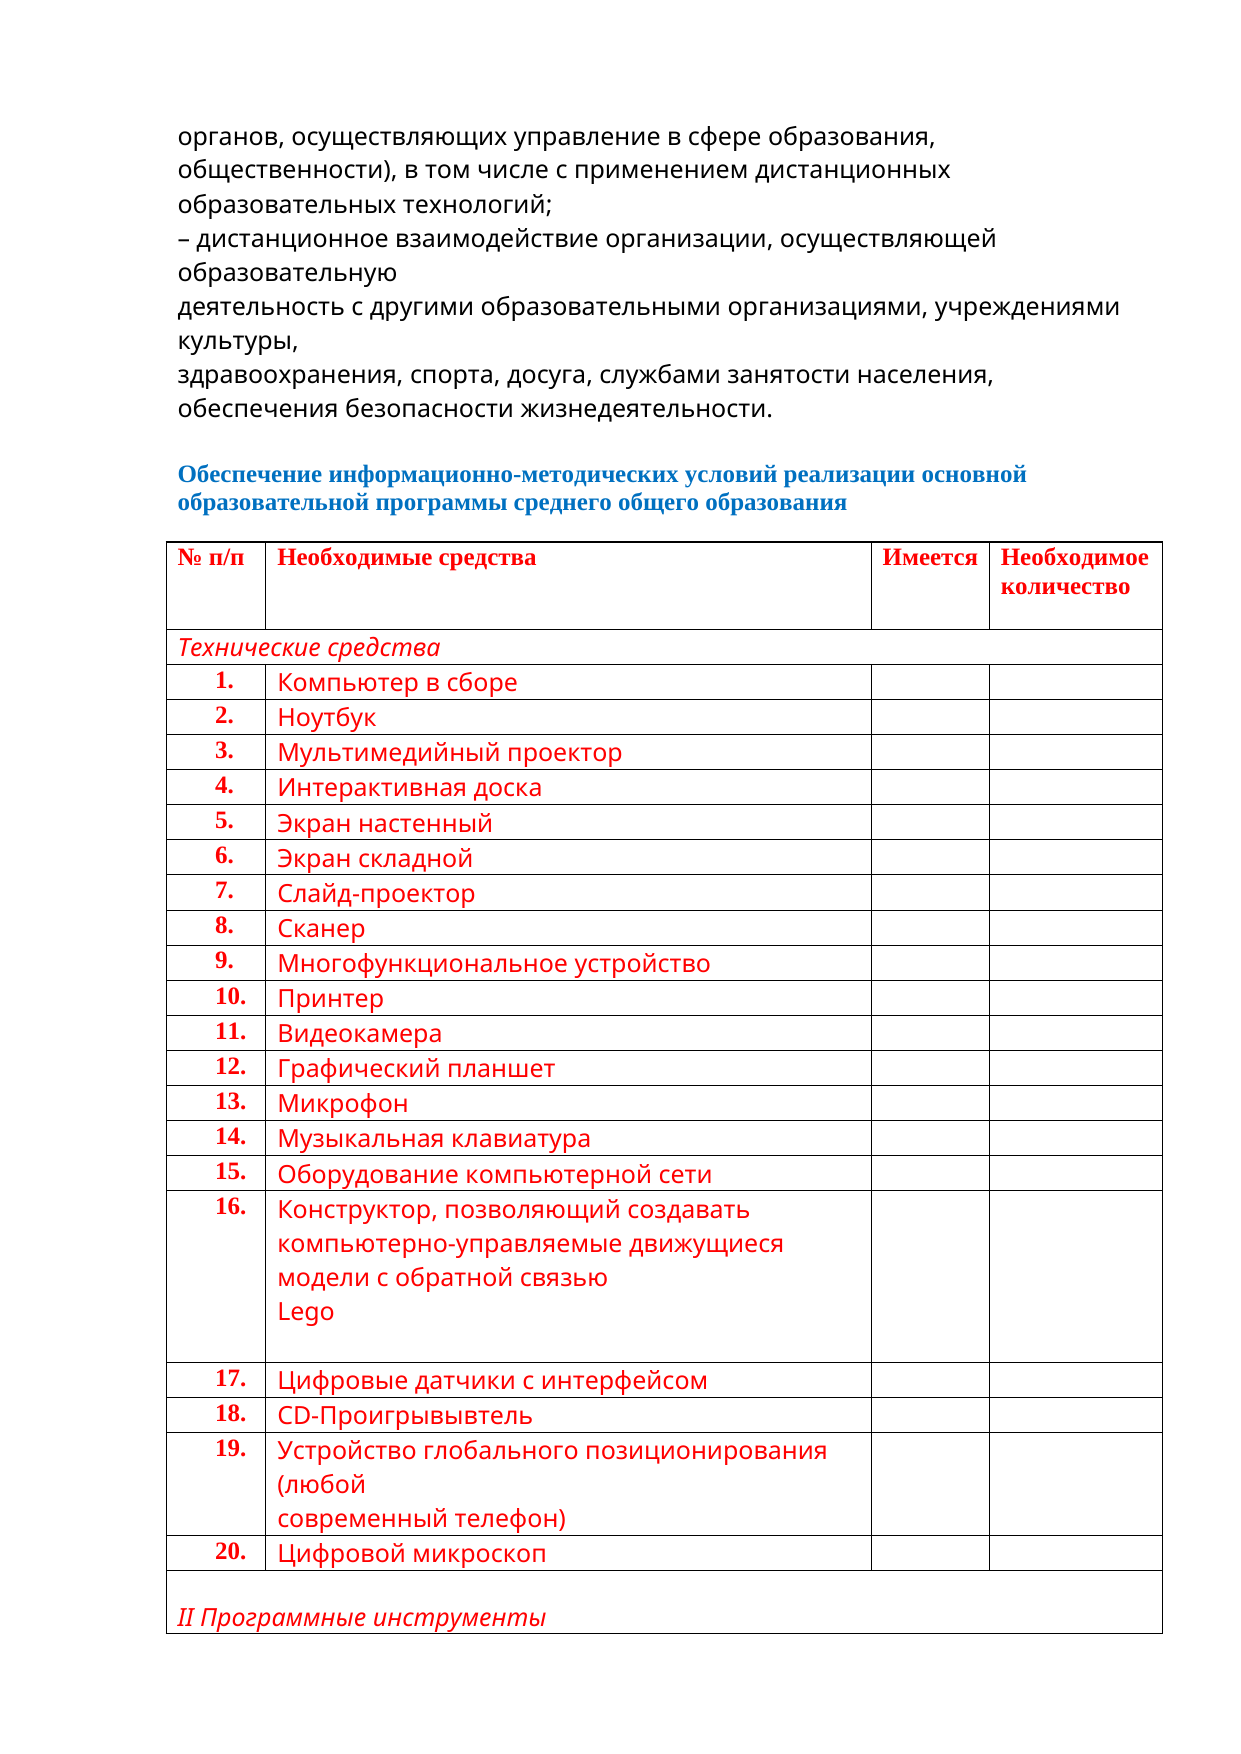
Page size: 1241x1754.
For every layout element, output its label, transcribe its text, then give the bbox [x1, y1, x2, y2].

text – дистанционное взаимодействие организации, осуществляющей образовательную [177, 220, 1152, 288]
table_cell Компьютер в сборе [266, 665, 871, 699]
table_cell Ноутбук [266, 700, 871, 734]
table_cell [990, 1156, 1162, 1190]
table_header Имеется [872, 543, 989, 629]
table_cell Микрофон [266, 1086, 871, 1120]
table_header Необходимое количество [990, 543, 1162, 629]
table_cell [167, 1398, 265, 1432]
table_cell [872, 875, 989, 909]
table_cell [990, 840, 1162, 874]
table_cell [990, 1121, 1162, 1155]
table_cell [872, 1536, 989, 1570]
table_cell Графический планшет [266, 1051, 871, 1085]
table_cell [872, 1086, 989, 1120]
table_cell [872, 1016, 989, 1050]
table_cell [990, 1016, 1162, 1050]
table_cell Интерактивная доска [266, 770, 871, 804]
table_cell Видеокамера [266, 1016, 871, 1050]
table_cell Оборудование компьютерной сети [266, 1156, 871, 1190]
text Обеспечение информационно-методических условий реализации основной [177, 459, 1152, 487]
table_cell [872, 840, 989, 874]
table_cell [990, 700, 1162, 734]
table_cell [167, 1016, 265, 1050]
table_cell [990, 1086, 1162, 1120]
table_cell [872, 665, 989, 699]
table_cell [990, 946, 1162, 980]
table_cell [167, 946, 265, 980]
table_cell Цифровые датчики с интерфейсом [266, 1363, 871, 1397]
table_cell Экран складной [266, 840, 871, 874]
table_cell Принтер [266, 981, 871, 1015]
table_cell Мультимедийный проектор [266, 735, 871, 769]
table_cell Цифровой микроскоп [266, 1536, 871, 1570]
table_cell [167, 911, 265, 944]
table_cell [990, 911, 1162, 944]
table_cell [872, 946, 989, 980]
table_cell [167, 1121, 265, 1155]
text здравоохранения, спорта, досуга, службами занятости населения, обеспечения безопасности жизнедеятельности. [177, 357, 1152, 425]
table_cell [167, 1191, 265, 1362]
table_cell Технические средства [167, 630, 1162, 664]
table_cell [990, 1051, 1162, 1085]
table_cell [990, 981, 1162, 1015]
table_cell Конструктор, позволяющий создавать компьютерно-управляемые движущиеся модели с обратной связью Lego [266, 1191, 871, 1362]
table_cell [872, 1156, 989, 1190]
table_cell [990, 1363, 1162, 1397]
table_cell Слайд-проектор [266, 875, 871, 909]
table_cell [990, 1191, 1162, 1362]
table_cell [167, 735, 265, 769]
table_cell Сканер [266, 911, 871, 944]
table_cell [872, 805, 989, 839]
table_cell [990, 805, 1162, 839]
table_cell [872, 1191, 989, 1362]
table_cell [167, 1363, 265, 1397]
table_cell [167, 700, 265, 734]
table_cell [167, 1156, 265, 1190]
table_cell [872, 981, 989, 1015]
table_cell [990, 1536, 1162, 1570]
table_cell [872, 735, 989, 769]
table_cell [872, 770, 989, 804]
table_cell [167, 1433, 265, 1535]
table_cell [872, 700, 989, 734]
table_cell [872, 1051, 989, 1085]
table_cell [872, 911, 989, 944]
table_cell CD-Проигрывывтель [266, 1398, 871, 1432]
table_cell [167, 805, 265, 839]
table_cell [167, 665, 265, 699]
table_cell Устройство глобального позиционирования (любой современный телефон) [266, 1433, 871, 1535]
table_cell [990, 665, 1162, 699]
table_cell [990, 1433, 1162, 1535]
table_cell [167, 981, 265, 1015]
table_cell [167, 1051, 265, 1085]
table_header № п/п [167, 543, 265, 629]
table_cell Экран настенный [266, 805, 871, 839]
table_cell [167, 1536, 265, 1570]
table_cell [167, 1571, 1162, 1633]
text органов, осуществляющих управление в сфере образования, общественности), в том числе с применением дистанционных образовательных технологий; [177, 118, 1152, 220]
table_cell [990, 875, 1162, 909]
table_cell [990, 735, 1162, 769]
table_cell [167, 840, 265, 874]
text образовательной программы среднего общего образования [177, 487, 1152, 516]
table_cell [167, 1086, 265, 1120]
table_cell [872, 1363, 989, 1397]
table_cell [167, 770, 265, 804]
table_cell [872, 1433, 989, 1535]
table_cell [990, 770, 1162, 804]
table_cell [872, 1398, 989, 1432]
text деятельность с другими образовательными организациями, учреждениями культуры, [177, 288, 1152, 357]
table_cell [872, 1121, 989, 1155]
table_cell Музыкальная клавиатура [266, 1121, 871, 1155]
table_header Необходимые средства [266, 543, 871, 629]
table_cell Многофункциональное устройство [266, 946, 871, 980]
table_cell [990, 1398, 1162, 1432]
table_cell [167, 875, 265, 909]
